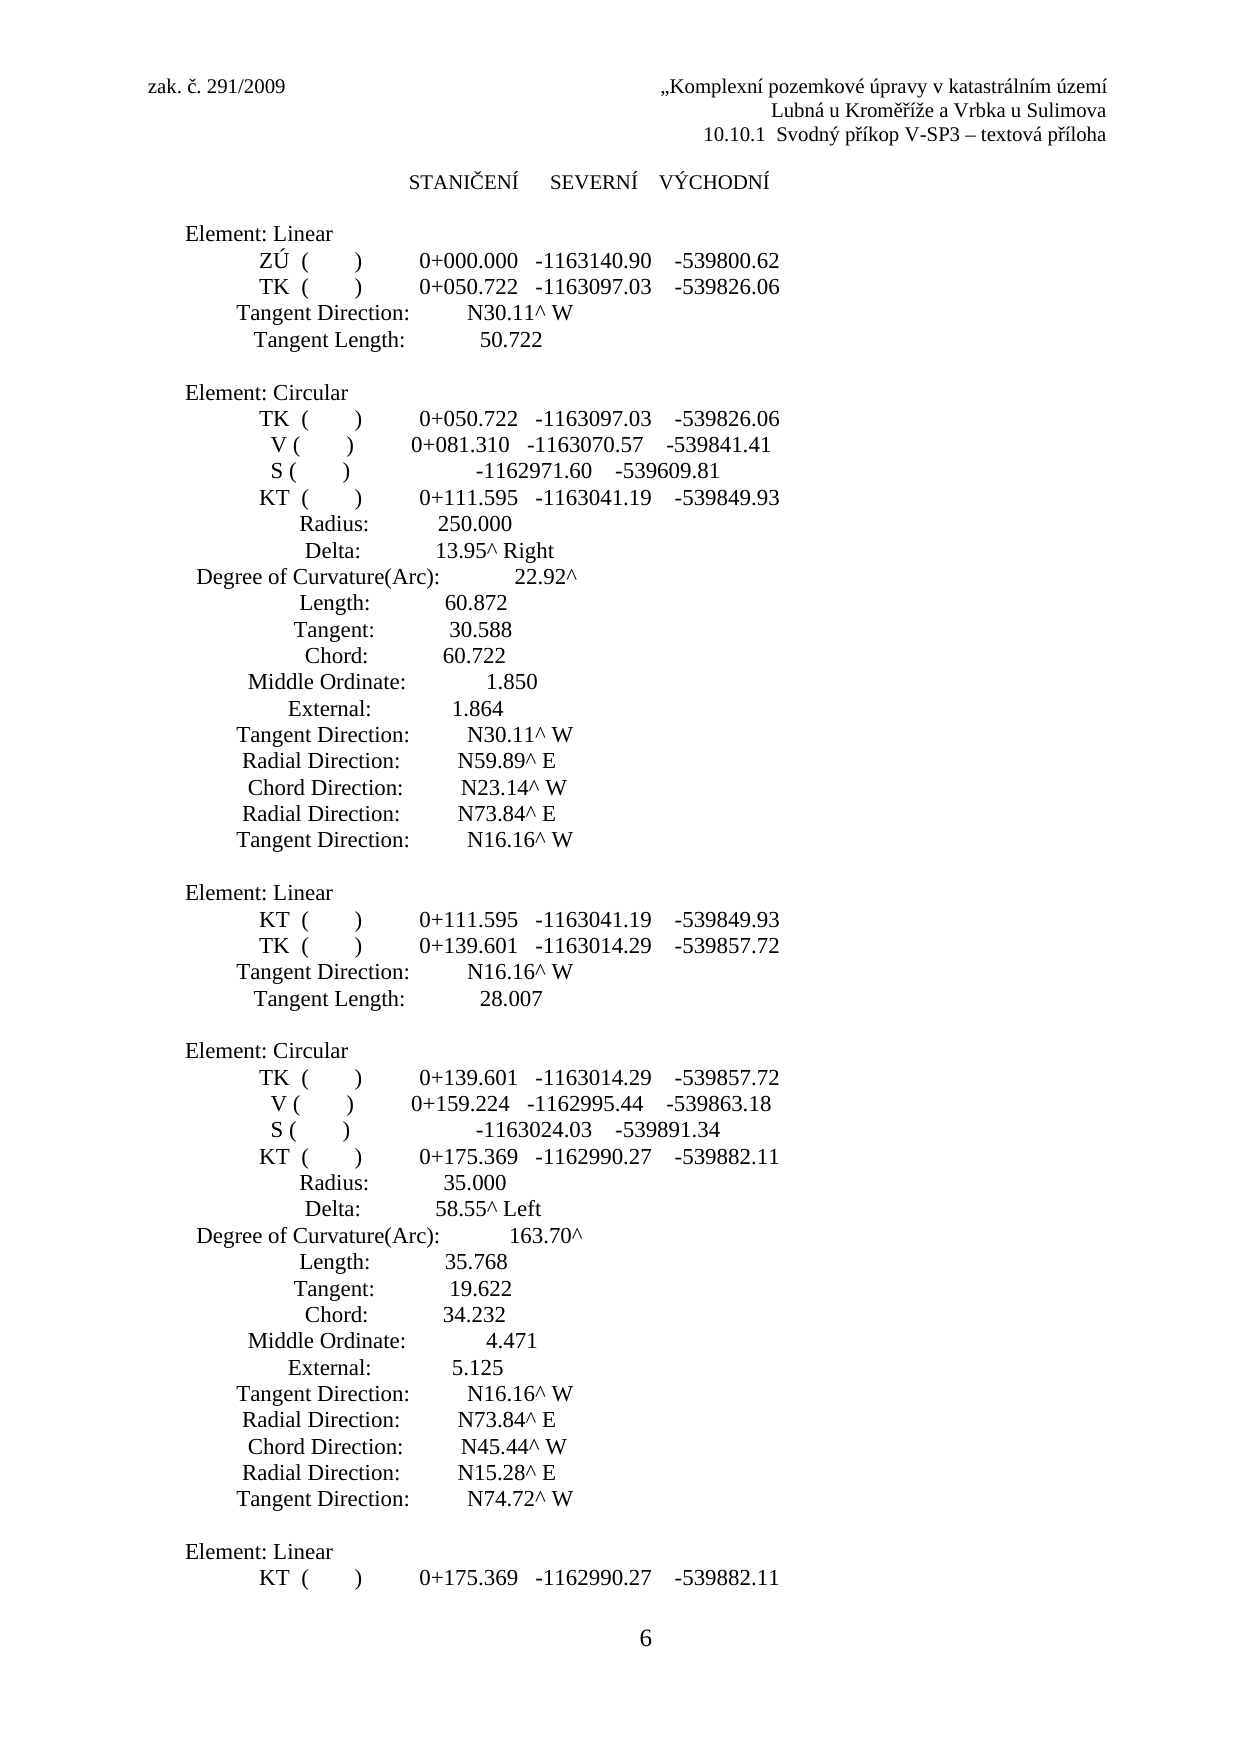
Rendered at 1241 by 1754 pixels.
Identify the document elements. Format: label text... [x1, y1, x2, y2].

text Tangent Length: 50.722 [148, 326, 1106, 352]
text Delta: 58.55^ Left [148, 1196, 1106, 1222]
text KT ( ) 0+111.595 -1163041.19 -539849.93 [148, 484, 1106, 510]
text KT ( ) 0+175.369 -1162990.27 -539882.11 [148, 1143, 1106, 1169]
text V ( ) 0+081.310 -1163070.57 -539841.41 [148, 431, 1106, 458]
text ZÚ ( ) 0+000.000 -1163140.90 -539800.62 [148, 247, 1106, 273]
text Chord: 34.232 [148, 1301, 1106, 1327]
text Element: Circular [148, 1037, 1106, 1064]
text Tangent Direction: N16.16^ W [148, 827, 1106, 853]
text TK ( ) 0+050.722 -1163097.03 -539826.06 [148, 273, 1106, 299]
text Tangent Direction: N30.11^ W [148, 721, 1106, 747]
text Element: Circular [148, 378, 1106, 405]
text TK ( ) 0+139.601 -1163014.29 -539857.72 [148, 1064, 1106, 1090]
text Element: Linear [148, 879, 1106, 906]
text Radial Direction: N73.84^ E [148, 1406, 1106, 1433]
text Chord: 60.722 [148, 642, 1106, 668]
text Middle Ordinate: 4.471 [148, 1327, 1106, 1354]
text Element: Linear [148, 220, 1106, 247]
text Delta: 13.95^ Right [148, 537, 1106, 563]
text TK ( ) 0+050.722 -1163097.03 -539826.06 [148, 405, 1106, 431]
text KT ( ) 0+175.369 -1162990.27 -539882.11 [148, 1564, 1106, 1591]
text Radial Direction: N15.28^ E [148, 1459, 1106, 1485]
text S ( ) -1163024.03 -539891.34 [148, 1116, 1106, 1143]
text Tangent: 19.622 [148, 1274, 1106, 1301]
text Tangent Direction: N30.11^ W [148, 299, 1106, 326]
text Element: Linear [148, 1538, 1106, 1564]
text External: 5.125 [148, 1354, 1106, 1380]
text Tangent Direction: N16.16^ W [148, 1380, 1106, 1406]
text KT ( ) 0+111.595 -1163041.19 -539849.93 [148, 906, 1106, 932]
text Radial Direction: N59.89^ E [148, 747, 1106, 774]
text Chord Direction: N23.14^ W [148, 774, 1106, 800]
text External: 1.864 [148, 695, 1106, 721]
text S ( ) -1162971.60 -539609.81 [148, 458, 1106, 484]
text Tangent Direction: N16.16^ W [148, 958, 1106, 985]
text Middle Ordinate: 1.850 [148, 668, 1106, 695]
text Tangent Direction: N74.72^ W [148, 1485, 1106, 1512]
text Length: 35.768 [148, 1248, 1106, 1274]
text Tangent: 30.588 [148, 616, 1106, 642]
text Tangent Length: 28.007 [148, 985, 1106, 1011]
text Radius: 35.000 [148, 1169, 1106, 1196]
text TK ( ) 0+139.601 -1163014.29 -539857.72 [148, 932, 1106, 958]
text Degree of Curvature(Arc): 22.92^ [148, 563, 1106, 589]
text Degree of Curvature(Arc): 163.70^ [148, 1222, 1106, 1248]
text Length: 60.872 [148, 589, 1106, 616]
text Radius: 250.000 [148, 510, 1106, 537]
text Radial Direction: N73.84^ E [148, 800, 1106, 827]
text Chord Direction: N45.44^ W [148, 1433, 1106, 1459]
text V ( ) 0+159.224 -1162995.44 -539863.18 [148, 1090, 1106, 1116]
text STANIČENÍ SEVERNÍ VÝCHODNÍ [148, 170, 1106, 194]
